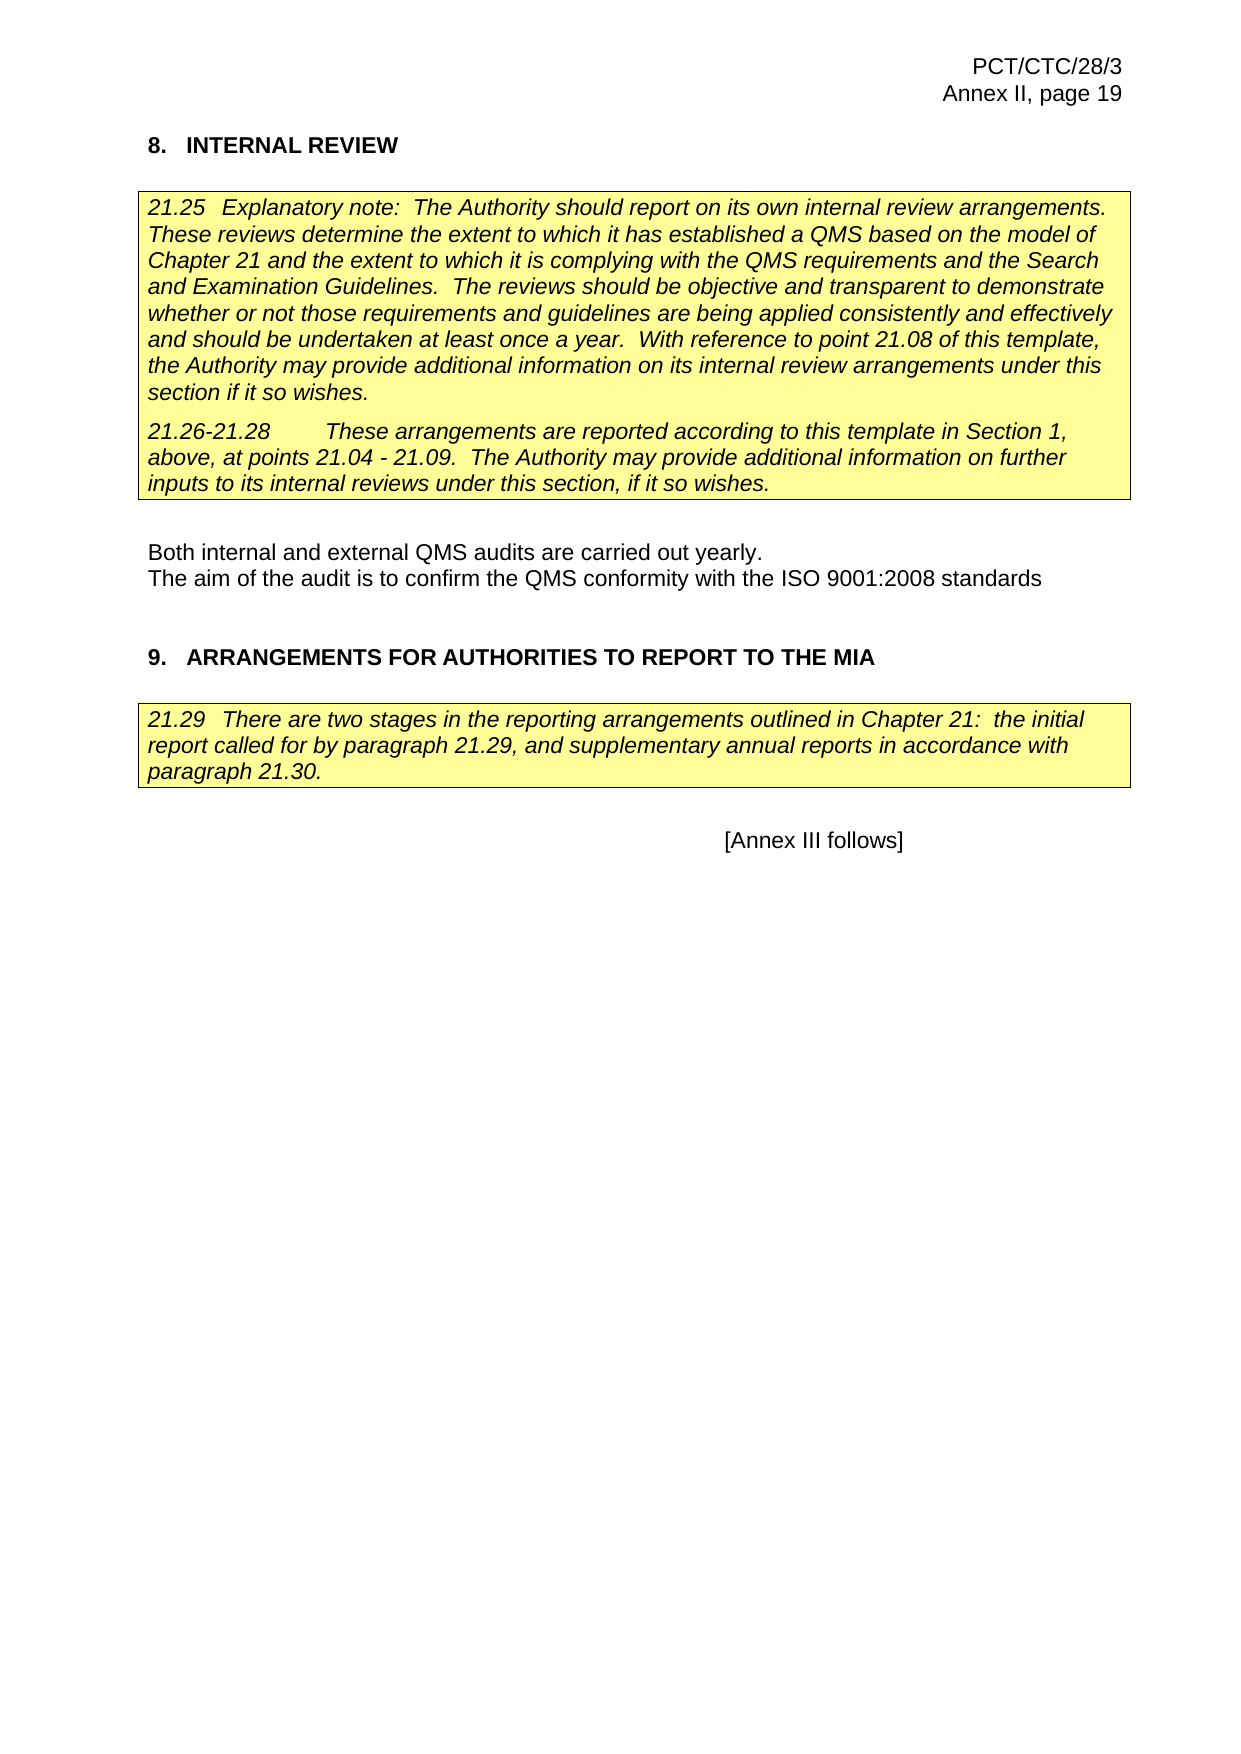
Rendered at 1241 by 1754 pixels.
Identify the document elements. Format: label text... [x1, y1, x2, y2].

text Both internal and external QMS audits are carried out yearly. [148, 539, 1122, 565]
text The aim of the audit is to confirm the QMS conformity with the ISO 9001:2008 standards [148, 565, 1122, 591]
text [Annex III follows] [724, 827, 1122, 853]
text 21.26-21.28 These arrangements are reported according to this template in Section 1, above, at points 21.04 - 21.09. The Authority may provide additional information on further inputs to its internal reviews under this section, if it so wishes. [139, 414, 1130, 499]
text 21.25 Explanatory note: The Authority should report on its own internal review arrangements. These reviews determine the extent to which it has established a QMS based on the model of Chapter 21 and the extent to which it is complying with the QMS requirements and the Search and Examination Guidelines. The reviews should be objective and transparent to demonstrate whether or not those requirements and guidelines are being applied consistently and effectively and should be undertaken at least once a year. With reference to point 21.08 of this template, the Authority may provide additional information on its internal review arrangements under this section if it so wishes. [139, 192, 1130, 405]
subtitle 8. Internal Review [148, 132, 1122, 158]
subtitle 9. Arrangements for Authorities to Report to the MIA [148, 643, 1122, 670]
text 21.29 There are two stages in the reporting arrangements outlined in Chapter 21: the initial report called for by paragraph 21.29, and supplementary annual reports in accordance with paragraph 21.30. [139, 704, 1130, 787]
